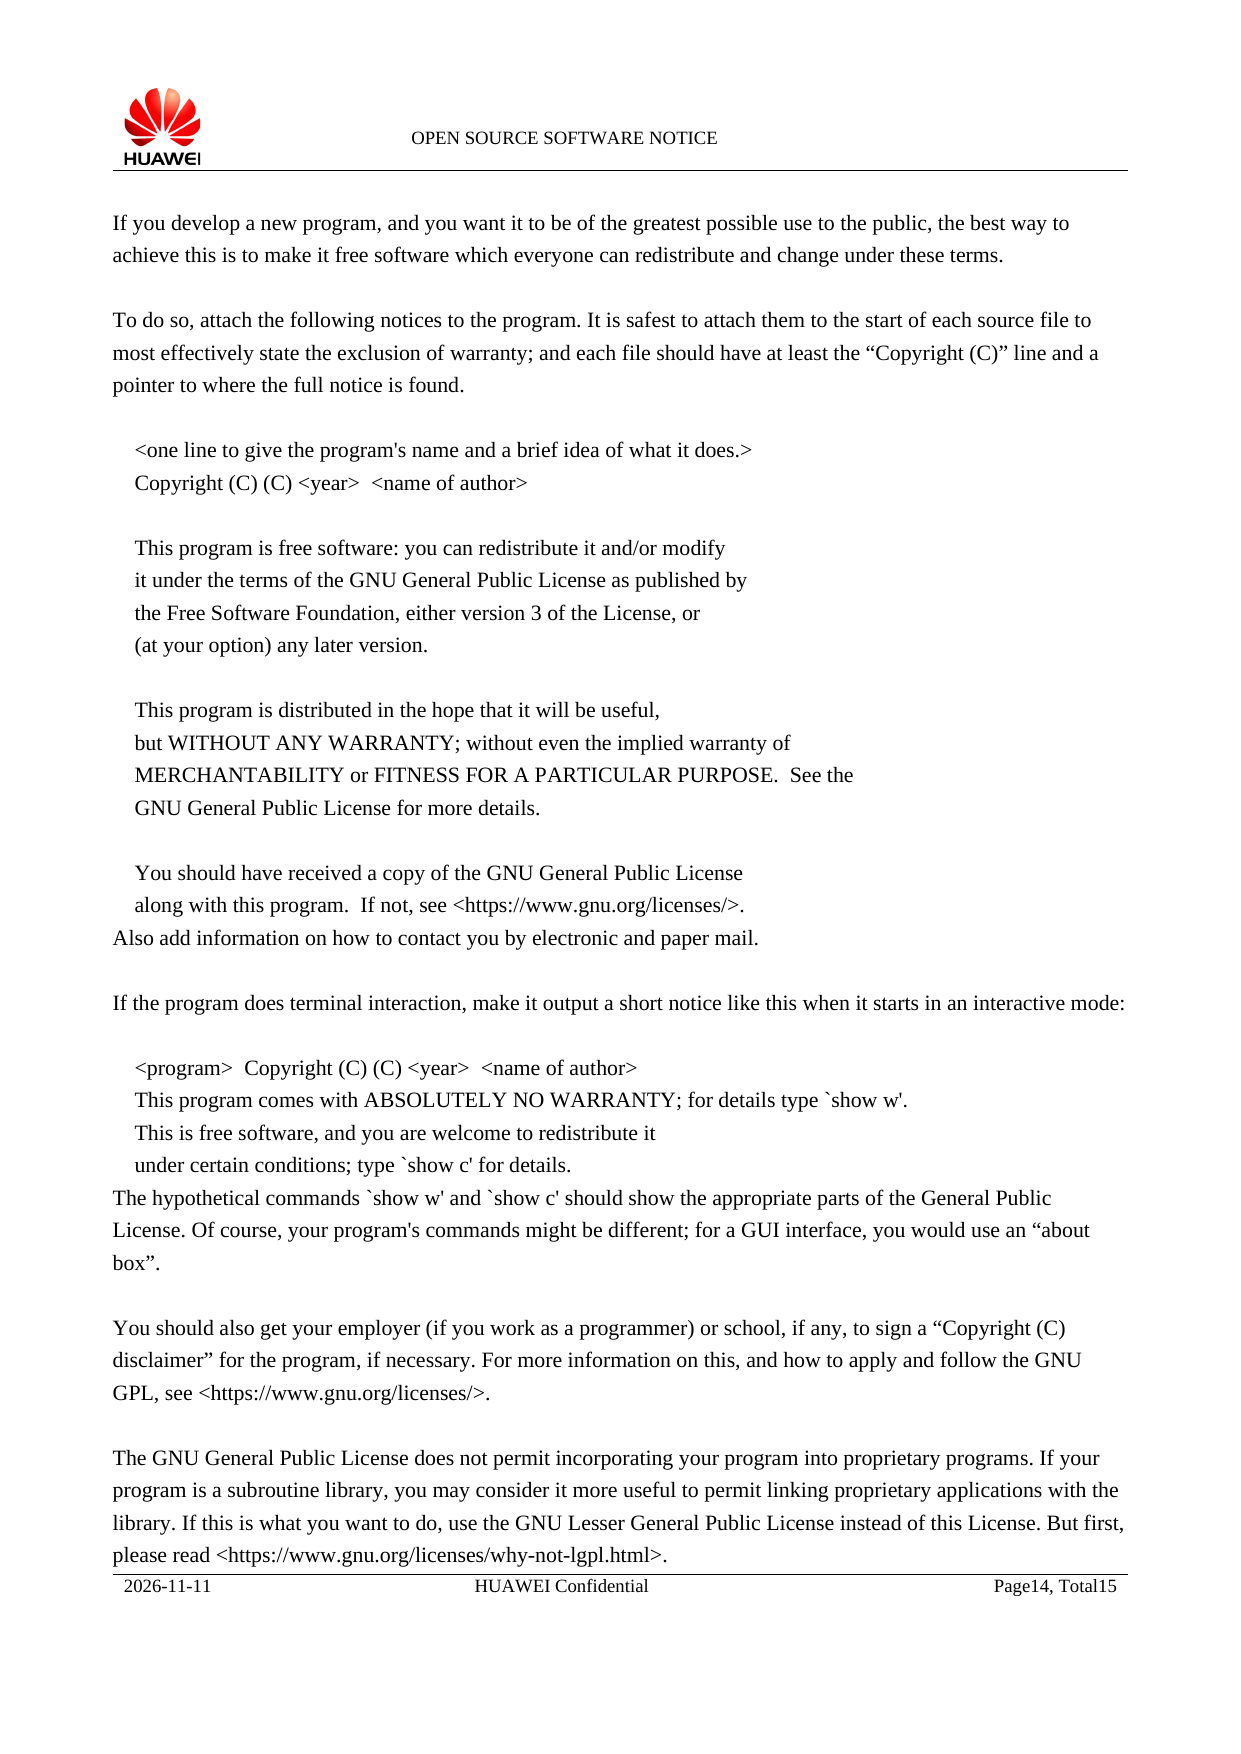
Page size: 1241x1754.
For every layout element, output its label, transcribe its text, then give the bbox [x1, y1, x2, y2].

picture [124, 88, 201, 165]
